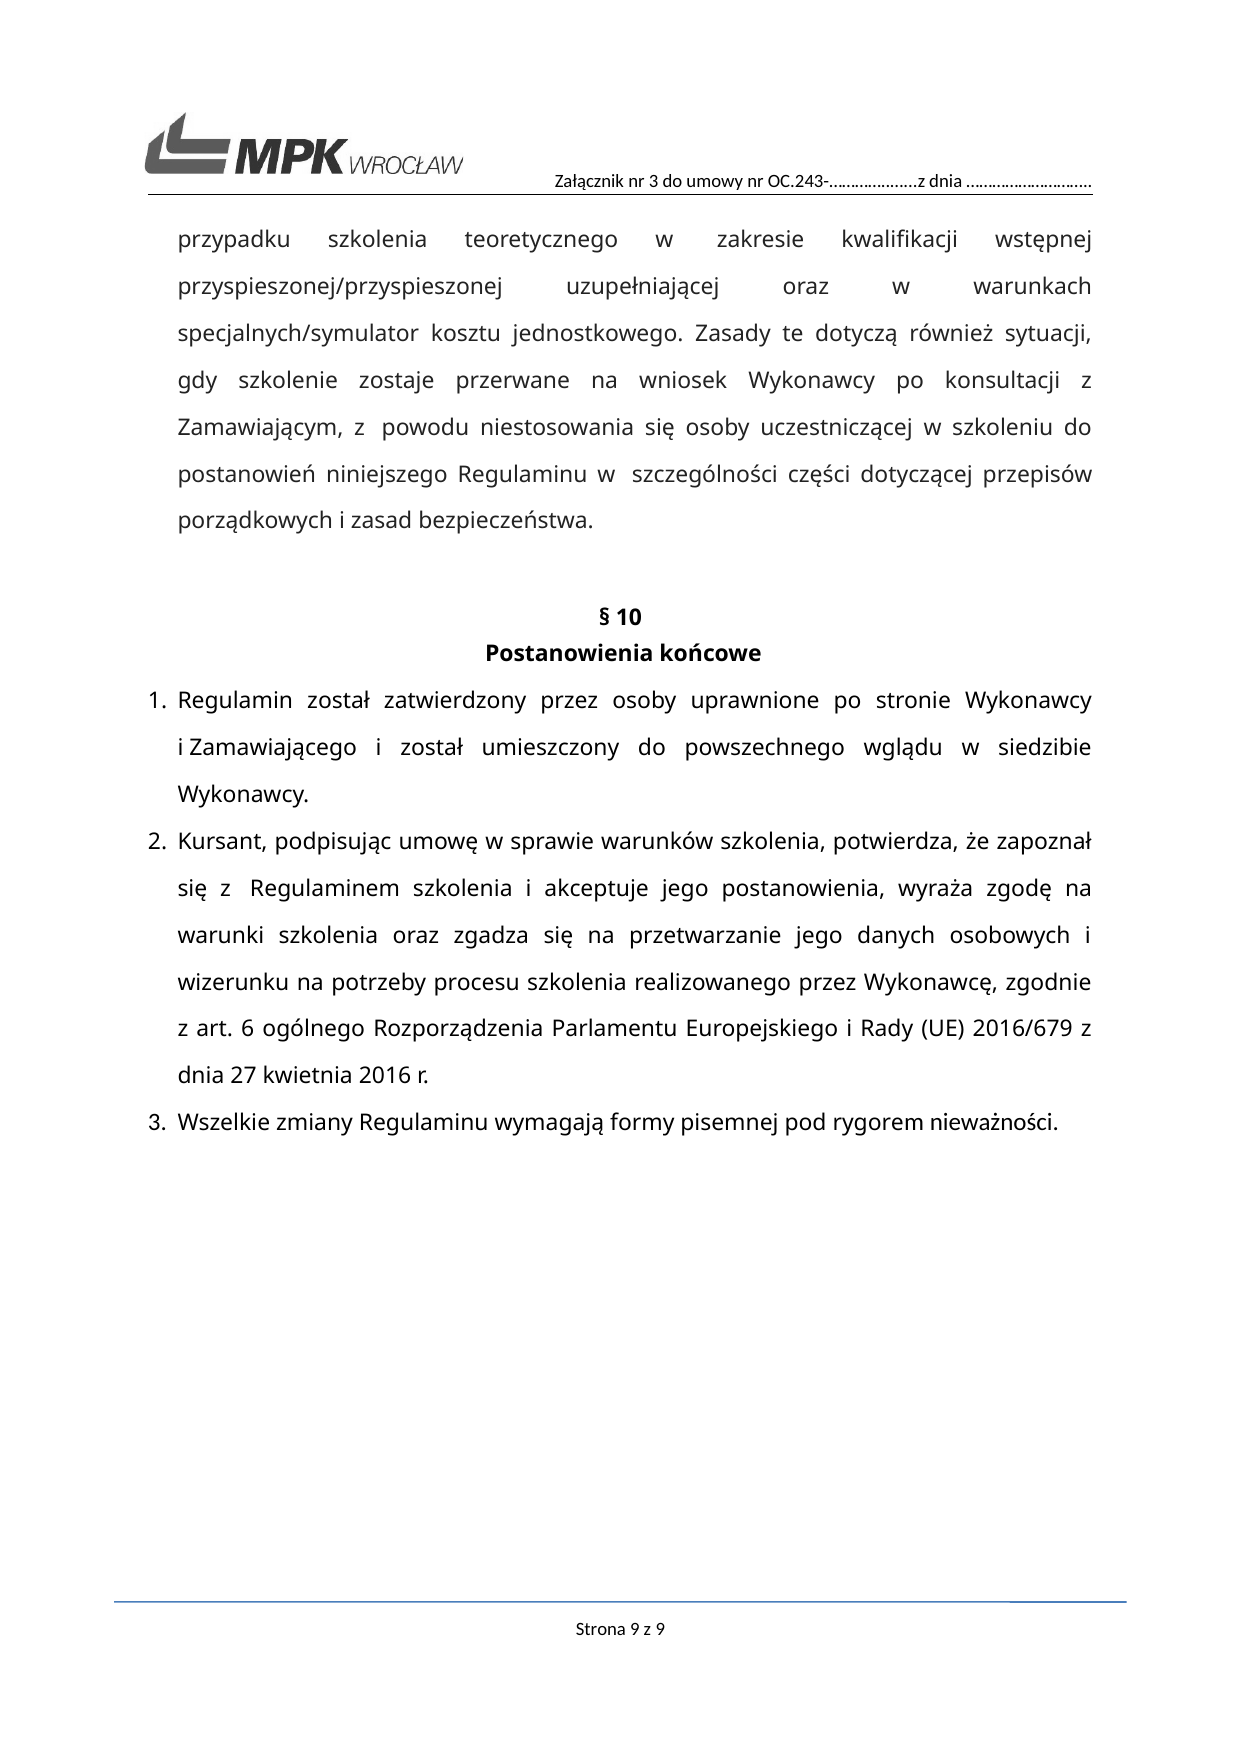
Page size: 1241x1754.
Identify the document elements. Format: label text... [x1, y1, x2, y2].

list Regulamin został zatwierdzony przez osoby uprawnione po stronie Wykonawcy i Zamawiającego i został umieszczony do powszechnego wglądu w siedzibie Wykonawcy. [148, 684, 1093, 809]
list Kursant, podpisując umowę w sprawie warunków szkolenia, potwierdza, że zapoznał się z Regulaminem szkolenia i akceptuje jego postanowienia, wyraża zgodę na warunki szkolenia oraz zgadza się na przetwarzanie jego danych osobowych i wizerunku na potrzeby procesu szkolenia realizowanego przez Wykonawcę, zgodnie z art. 6 ogólnego Rozporządzenia Parlamentu Europejskiego i Rady (UE) 2016/679 z dnia 27 kwietnia 2016 r. [148, 825, 1093, 1090]
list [148, 223, 1093, 536]
list Wszelkie zmiany Regulaminu wymagają formy pisemnej pod rygorem nieważności. [148, 1106, 1093, 1137]
text § 10 [148, 601, 1093, 633]
text Postanowienia końcowe [148, 637, 1093, 668]
